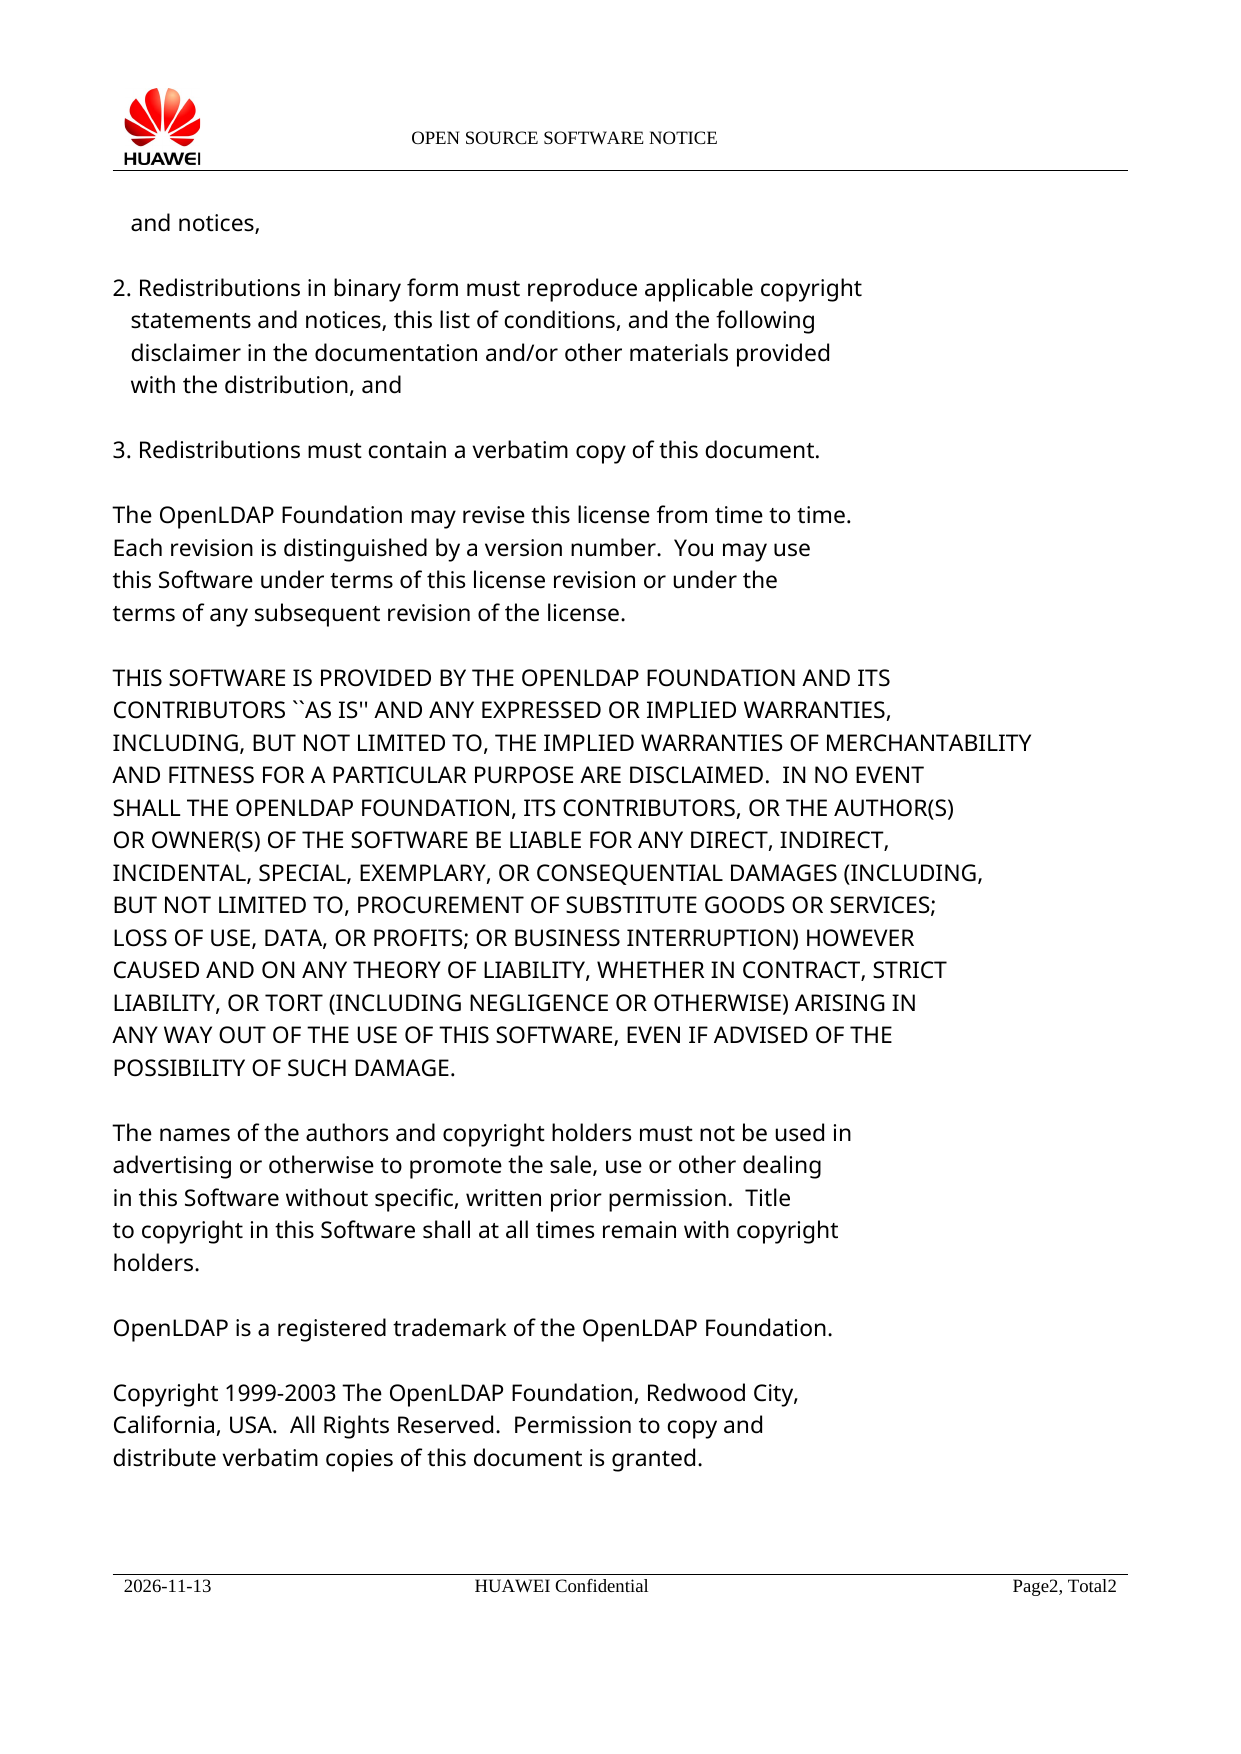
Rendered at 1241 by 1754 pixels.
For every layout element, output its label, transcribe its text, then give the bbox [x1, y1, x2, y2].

text California, USA. All Rights Reserved. Permission to copy and [112, 1409, 1128, 1441]
text with the distribution, and [112, 369, 1128, 401]
text disclaimer in the documentation and/or other materials provided [112, 336, 1128, 369]
text 3. Redistributions must contain a verbatim copy of this document. [112, 434, 1128, 466]
text The OpenLDAP Foundation may revise this license from time to time. [112, 499, 1128, 531]
text holders. [112, 1246, 1128, 1279]
text ANY WAY OUT OF THE USE OF THIS SOFTWARE, EVEN IF ADVISED OF THE [112, 1019, 1128, 1051]
text advertising or otherwise to promote the sale, use or other dealing [112, 1149, 1128, 1181]
text 2. Redistributions in binary form must reproduce applicable copyright [112, 271, 1128, 304]
text OpenLDAP is a registered trademark of the OpenLDAP Foundation. [112, 1311, 1128, 1344]
text terms of any subsequent revision of the license. [112, 596, 1128, 629]
text SHALL THE OPENLDAP FOUNDATION, ITS CONTRIBUTORS, OR THE AUTHOR(S) [112, 791, 1128, 824]
text INCIDENTAL, SPECIAL, EXEMPLARY, OR CONSEQUENTIAL DAMAGES (INCLUDING, [112, 856, 1128, 889]
text Each revision is distinguished by a version number. You may use [112, 531, 1128, 564]
picture [124, 88, 201, 165]
text statements and notices, this list of conditions, and the following [112, 304, 1128, 336]
text to copyright in this Software shall at all times remain with copyright [112, 1214, 1128, 1246]
text The names of the authors and copyright holders must not be used in [112, 1116, 1128, 1149]
text CAUSED AND ON ANY THEORY OF LIABILITY, WHETHER IN CONTRACT, STRICT [112, 954, 1128, 986]
text LOSS OF USE, DATA, OR PROFITS; OR BUSINESS INTERRUPTION) HOWEVER [112, 921, 1128, 954]
text in this Software without specific, written prior permission. Title [112, 1181, 1128, 1214]
text THIS SOFTWARE IS PROVIDED BY THE OPENLDAP FOUNDATION AND ITS [112, 661, 1128, 694]
text OR OWNER(S) OF THE SOFTWARE BE LIABLE FOR ANY DIRECT, INDIRECT, [112, 824, 1128, 856]
text Copyright 1999-2003 The OpenLDAP Foundation, Redwood City, [112, 1376, 1128, 1409]
text POSSIBILITY OF SUCH DAMAGE. [112, 1051, 1128, 1084]
text CONTRIBUTORS ``AS IS'' AND ANY EXPRESSED OR IMPLIED WARRANTIES, [112, 694, 1128, 726]
text distribute verbatim copies of this document is granted. [112, 1441, 1128, 1474]
text LIABILITY, OR TORT (INCLUDING NEGLIGENCE OR OTHERWISE) ARISING IN [112, 986, 1128, 1019]
text BUT NOT LIMITED TO, PROCUREMENT OF SUBSTITUTE GOODS OR SERVICES; [112, 889, 1128, 921]
text INCLUDING, BUT NOT LIMITED TO, THE IMPLIED WARRANTIES OF MERCHANTABILITY [112, 726, 1128, 759]
text this Software under terms of this license revision or under the [112, 564, 1128, 596]
text AND FITNESS FOR A PARTICULAR PURPOSE ARE DISCLAIMED. IN NO EVENT [112, 759, 1128, 791]
text and notices, [112, 206, 1128, 239]
